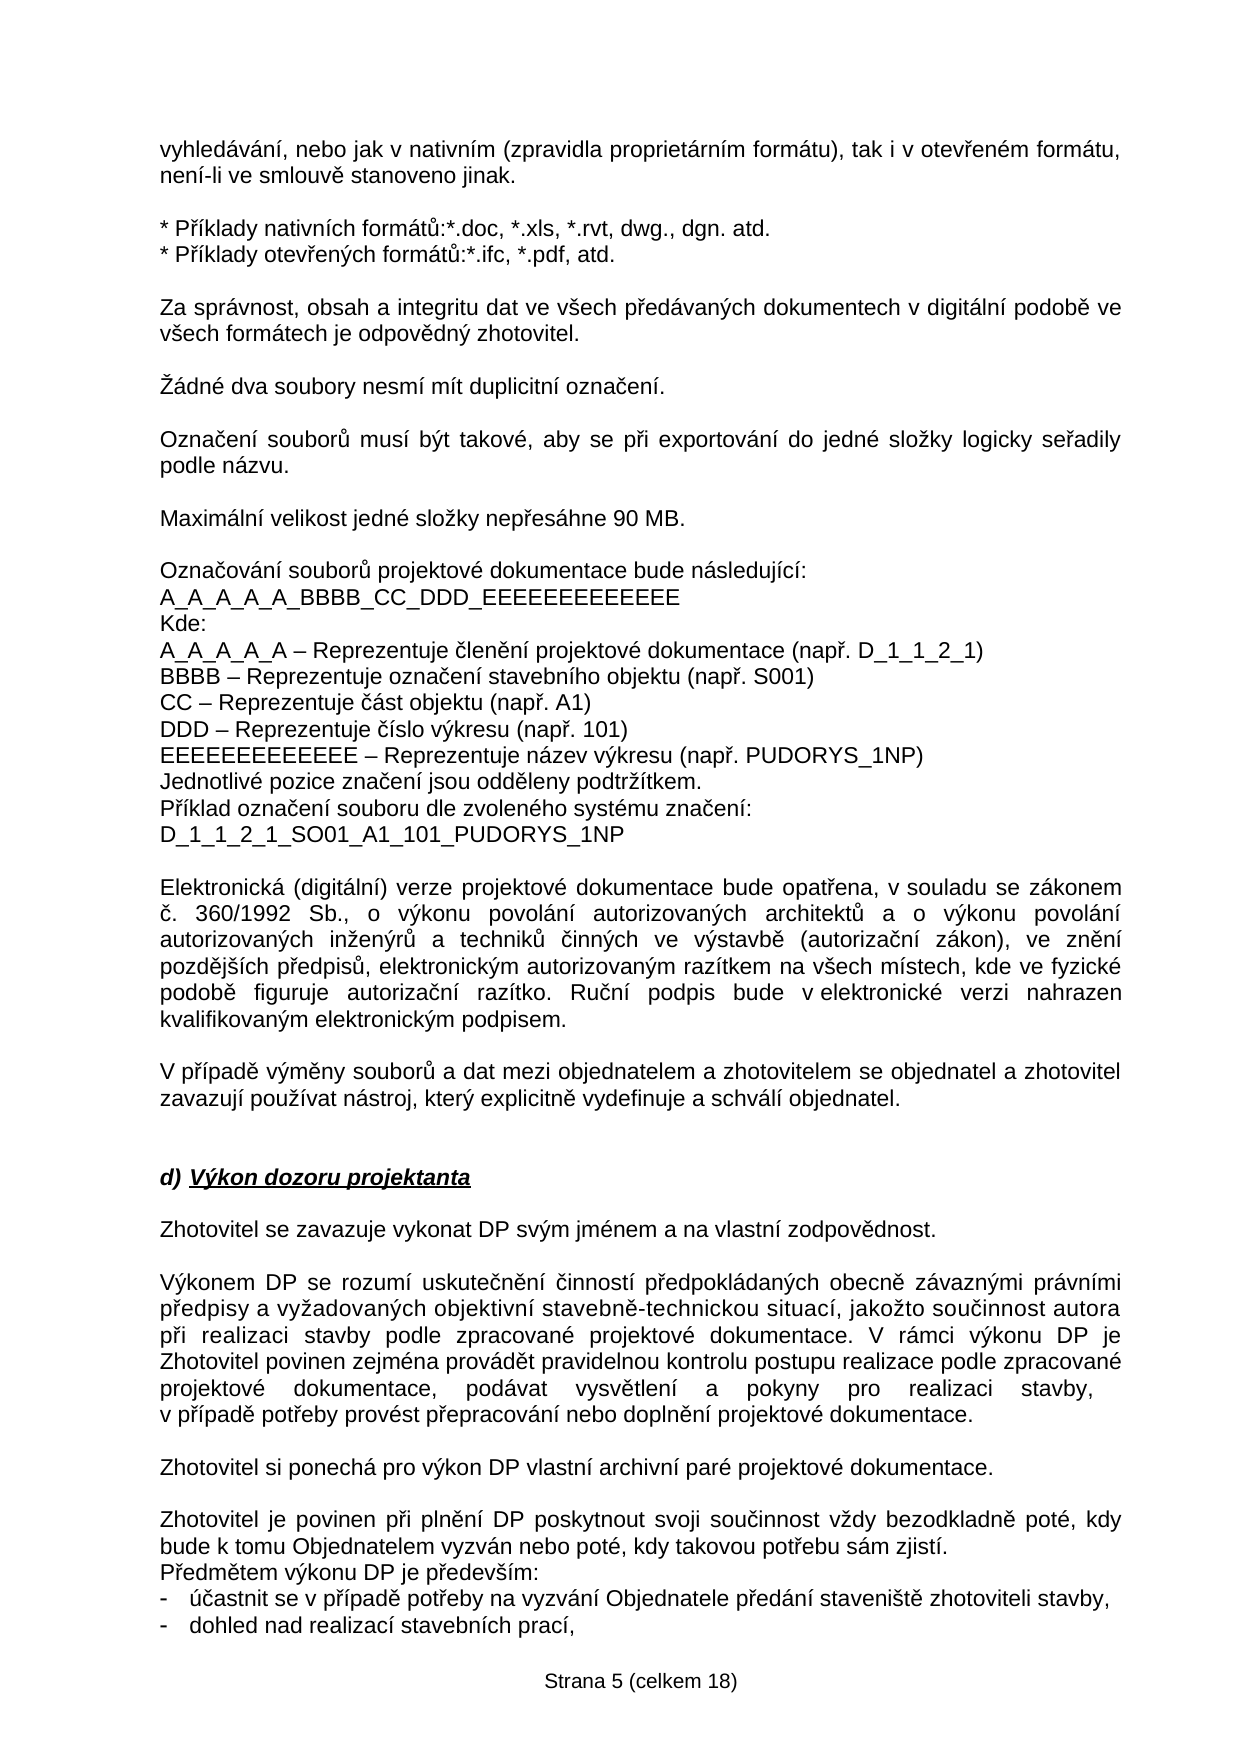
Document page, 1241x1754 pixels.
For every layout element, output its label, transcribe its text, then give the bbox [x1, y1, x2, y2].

text D_1_1_2_1_SO01_A1_101_PUDORYS_1NP [159, 821, 1122, 847]
text Předmětem výkonu DP je především: [159, 1559, 1122, 1585]
text Žádné dva soubory nesmí mít duplicitní označení. [159, 373, 1122, 399]
list Výkon dozoru projektanta [159, 1164, 1122, 1190]
text Výkonem DP se rozumí uskutečnění činností předpokládaných obecně závaznými právními předpisy a vyžadovaných objektivní stavebně-technickou situací, jakožto součinnost autora při realizaci stavby podle zpracované projektové dokumentace. V rámci výkonu DP je Zhotovitel povinen zejména provádět pravidelnou kontrolu postupu realizace podle zpracované projektové dokumentace, podávat vysvětlení a pokyny pro realizaci stavby, v případě potřeby provést přepracování nebo doplnění projektové dokumentace. [159, 1269, 1122, 1427]
text Příklad označení souboru dle zvoleného systému značení: [159, 795, 1122, 821]
list dohled nad realizací stavebních prací, [159, 1612, 1122, 1638]
text CC – Reprezentuje část objektu (např. A1) [159, 689, 1122, 716]
text Maximální velikost jedné složky nepřesáhne 90 MB. [159, 505, 1122, 531]
text * Příklady nativních formátů:*.doc, *.xls, *.rvt, dwg., dgn. atd. [159, 215, 1122, 241]
text EEEEEEEEEEEEE – Reprezentuje název výkresu (např. PUDORYS_1NP) [159, 742, 1122, 768]
text Zhotovitel je povinen při plnění DP poskytnout svoji součinnost vždy bezodkladně poté, kdy bude k tomu Objednatelem vyzván nebo poté, kdy takovou potřebu sám zjistí. [159, 1506, 1122, 1559]
text V případě výměny souborů a dat mezi objednatelem a zhotovitelem se objednatel a zhotovitel zavazují používat nástroj, který explicitně vydefinuje a schválí objednatel. [159, 1058, 1122, 1111]
text Kde: [159, 610, 1122, 637]
text Označení souborů musí být takové, aby se při exportování do jedné složky logicky seřadily podle názvu. [159, 426, 1122, 478]
text Elektronická (digitální) verze projektové dokumentace bude opatřena, v souladu se zákonem č. 360/1992 Sb., o výkonu povolání autorizovaných architektů a o výkonu povolání autorizovaných inženýrů a techniků činných ve výstavbě (autorizační zákon), ve znění pozdějších předpisů, elektronickým autorizovaným razítkem na všech místech, kde ve fyzické podobě figuruje autorizační razítko. Ruční podpis bude v elektronické verzi nahrazen kvalifikovaným elektronickým podpisem. [159, 874, 1122, 1032]
text A_A_A_A_A_BBBB_CC_DDD_EEEEEEEEEEEEE [159, 584, 1122, 610]
text Označování souborů projektové dokumentace bude následující: [159, 557, 1122, 584]
text Zhotovitel se zavazuje vykonat DP svým jménem a na vlastní zodpovědnost. [159, 1216, 1122, 1243]
list účastnit se v případě potřeby na vyzvání Objednatele předání staveniště zhotoviteli stavby, [159, 1585, 1122, 1612]
text DDD – Reprezentuje číslo výkresu (např. 101) [159, 716, 1122, 742]
text A_A_A_A_A – Reprezentuje členění projektové dokumentace (např. D_1_1_2_1) [159, 637, 1122, 663]
text Zhotovitel si ponechá pro výkon DP vlastní archivní paré projektové dokumentace. [159, 1453, 1122, 1480]
text Jednotlivé pozice značení jsou odděleny podtržítkem. [159, 768, 1122, 795]
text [159, 136, 1122, 188]
text Za správnost, obsah a integritu dat ve všech předávaných dokumentech v digitální podobě ve všech formátech je odpovědný zhotovitel. [159, 294, 1122, 347]
text * Příklady otevřených formátů:*.ifc, *.pdf, atd. [159, 241, 1122, 268]
text BBBB – Reprezentuje označení stavebního objektu (např. S001) [159, 663, 1122, 689]
